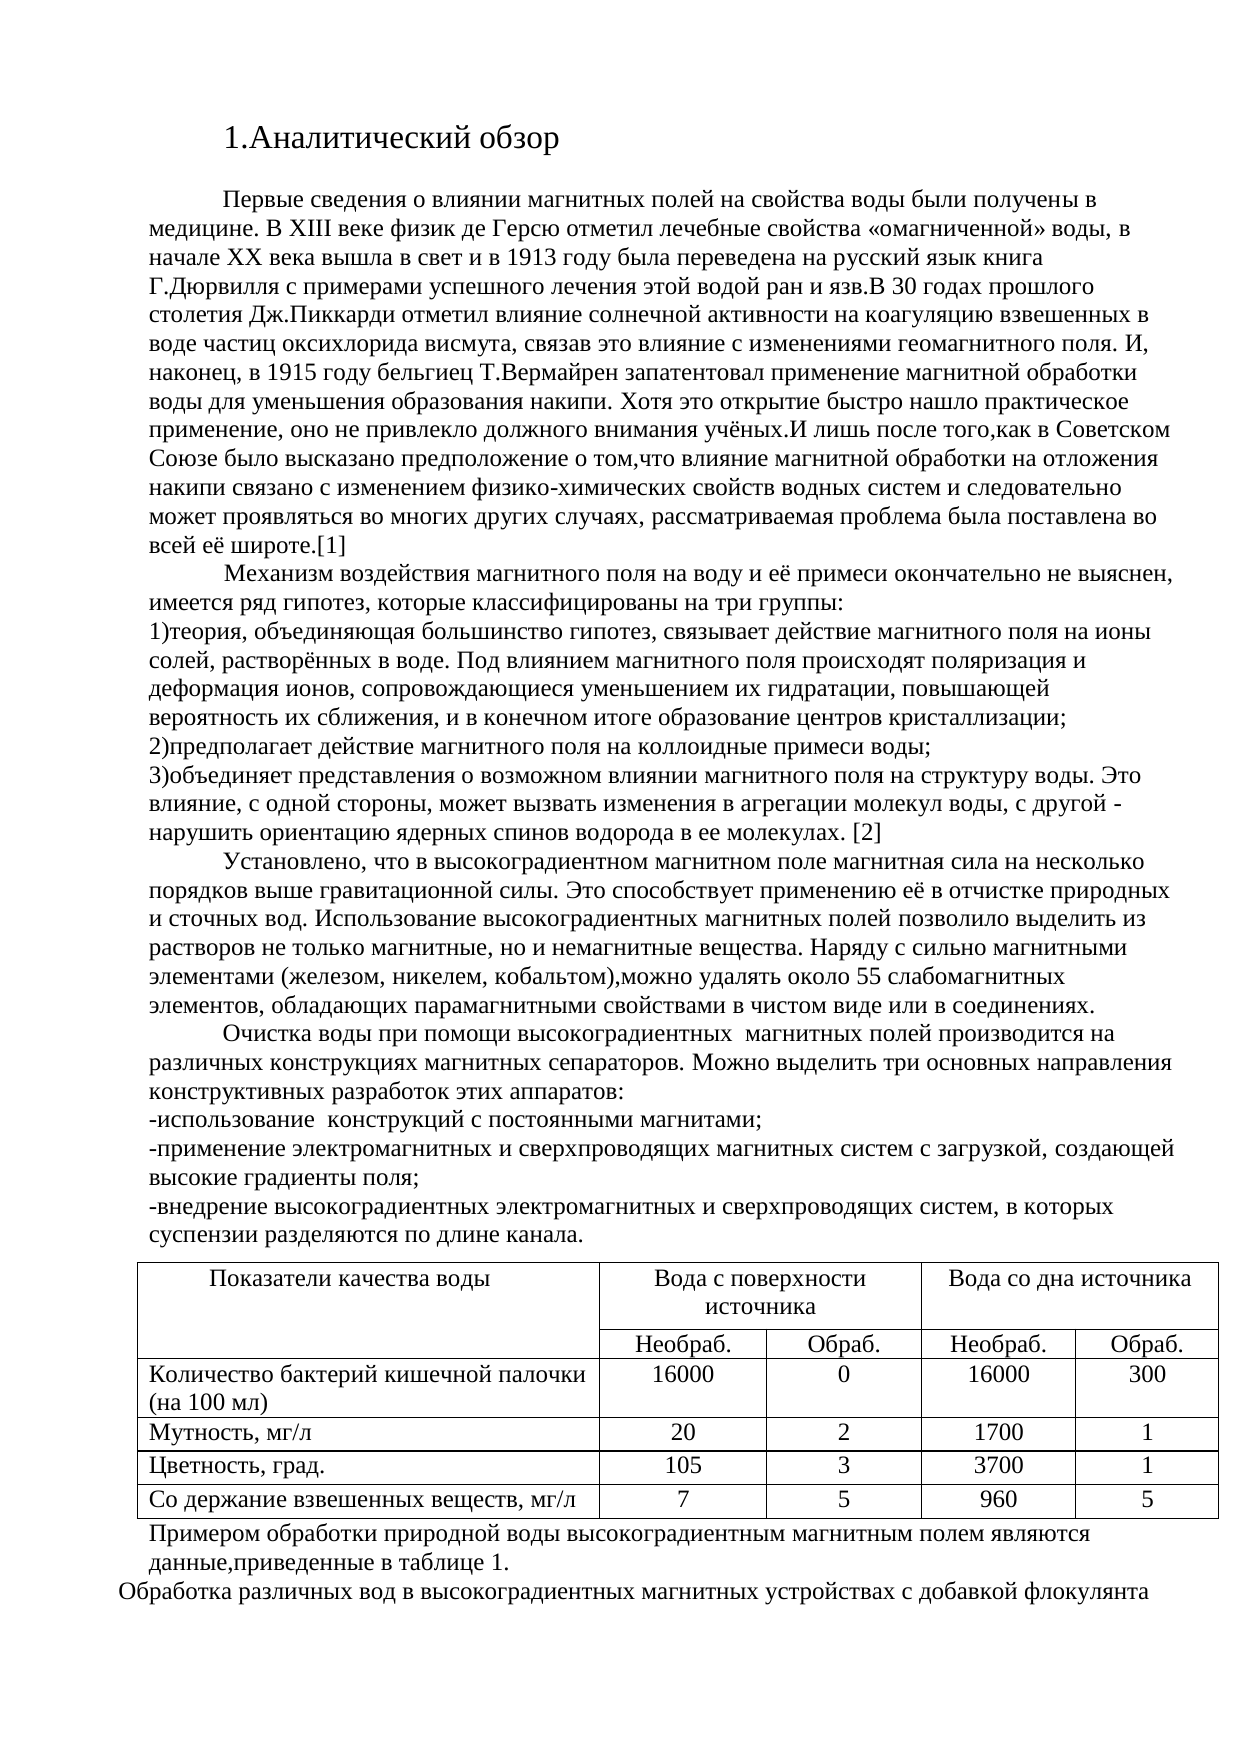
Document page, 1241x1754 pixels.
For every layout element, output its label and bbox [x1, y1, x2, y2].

text [118, 118, 1152, 1605]
